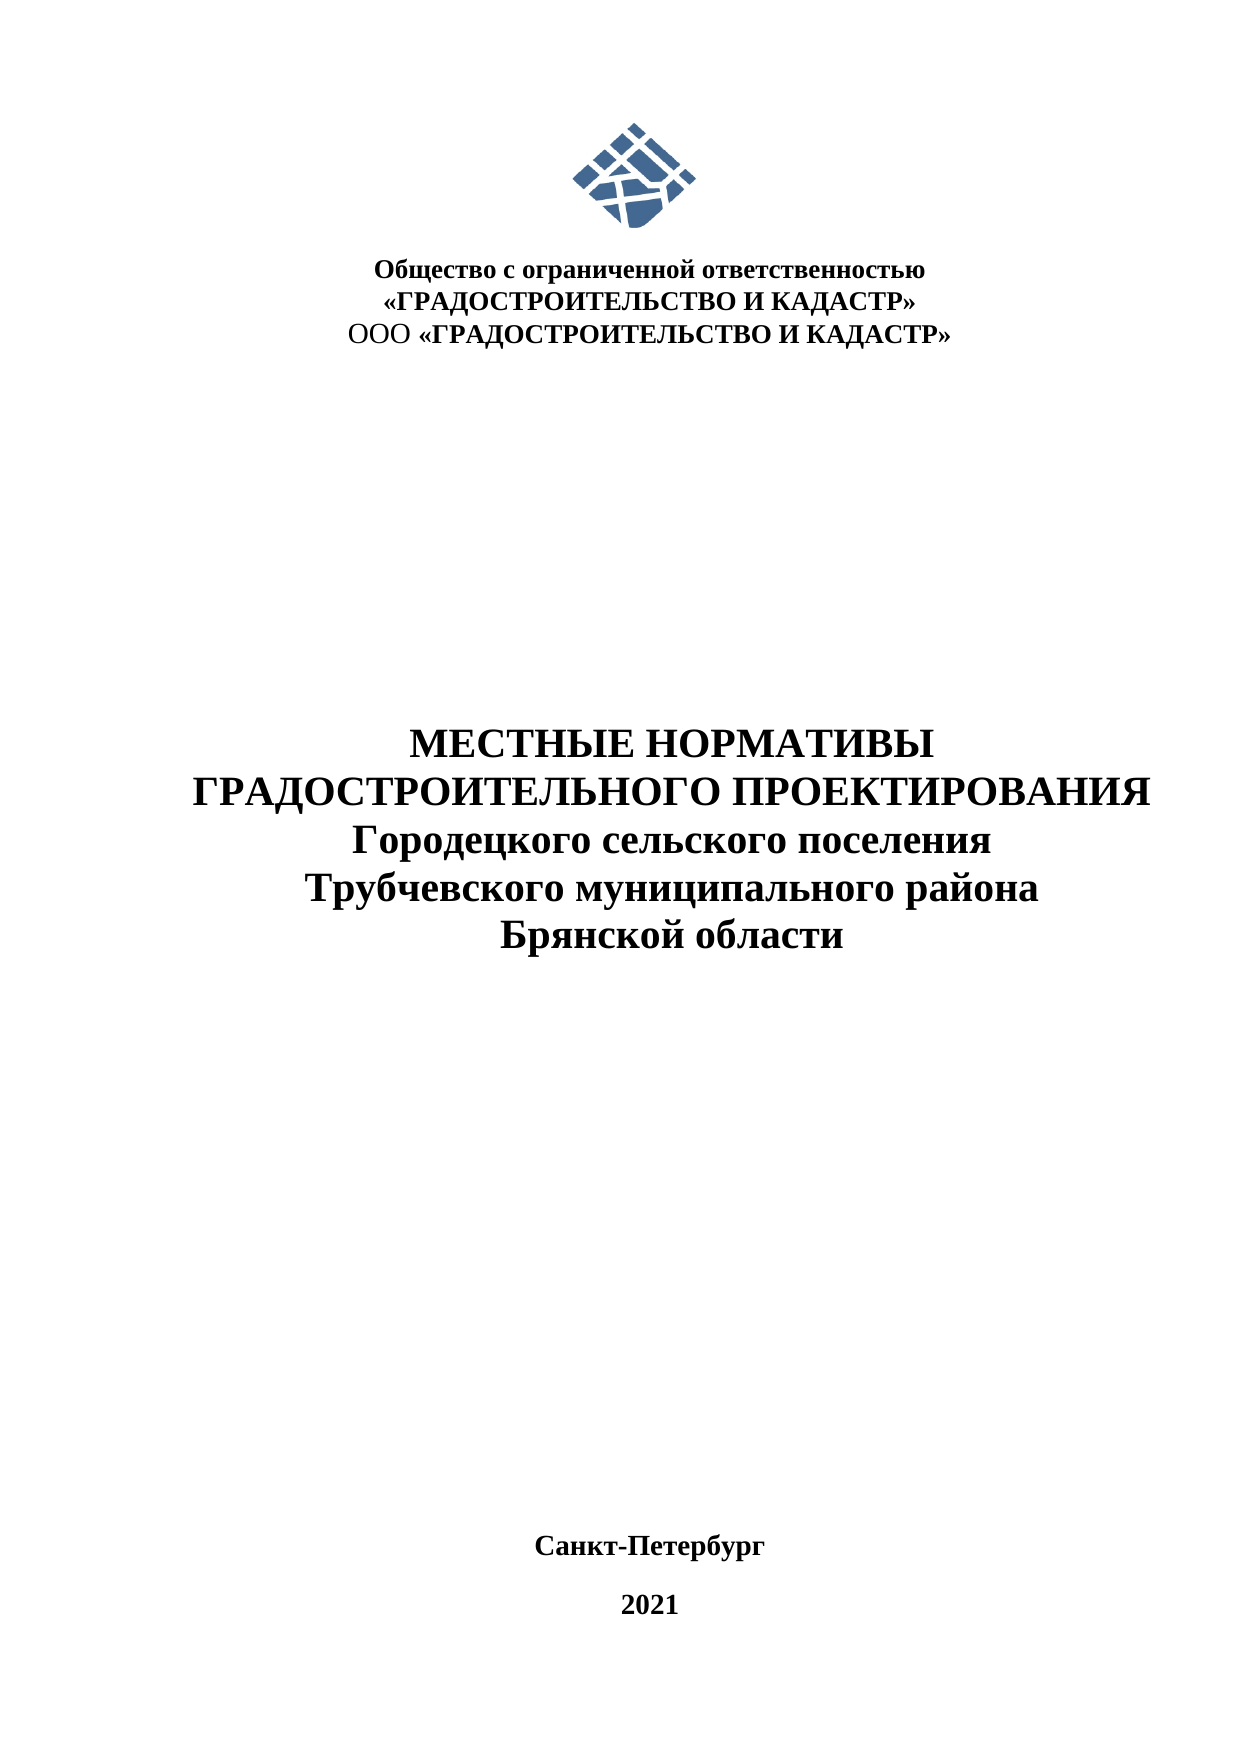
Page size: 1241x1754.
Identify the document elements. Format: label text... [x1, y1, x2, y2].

text 2021 [148, 1587, 1152, 1621]
text Общество с ограниченной ответственностью [148, 253, 1152, 284]
picture [572, 122, 698, 229]
text Брянской области [148, 910, 1196, 958]
text МЕСТНЫЕ НОРМАТИВЫ ГРАДОСТРОИТЕЛЬНОГО ПРОЕКТИРОВАНИЯ Городецкого сельского поселения Трубчевского муниципального района [148, 718, 1196, 910]
text Санкт-Петербург [148, 1528, 1152, 1562]
text ООО «ГРАДОСТРОИТЕЛЬСТВО И КАДАСТР» [148, 316, 1152, 349]
text «ГРАДОСТРОИТЕЛЬСТВО И КАДАСТР» [148, 284, 1152, 316]
